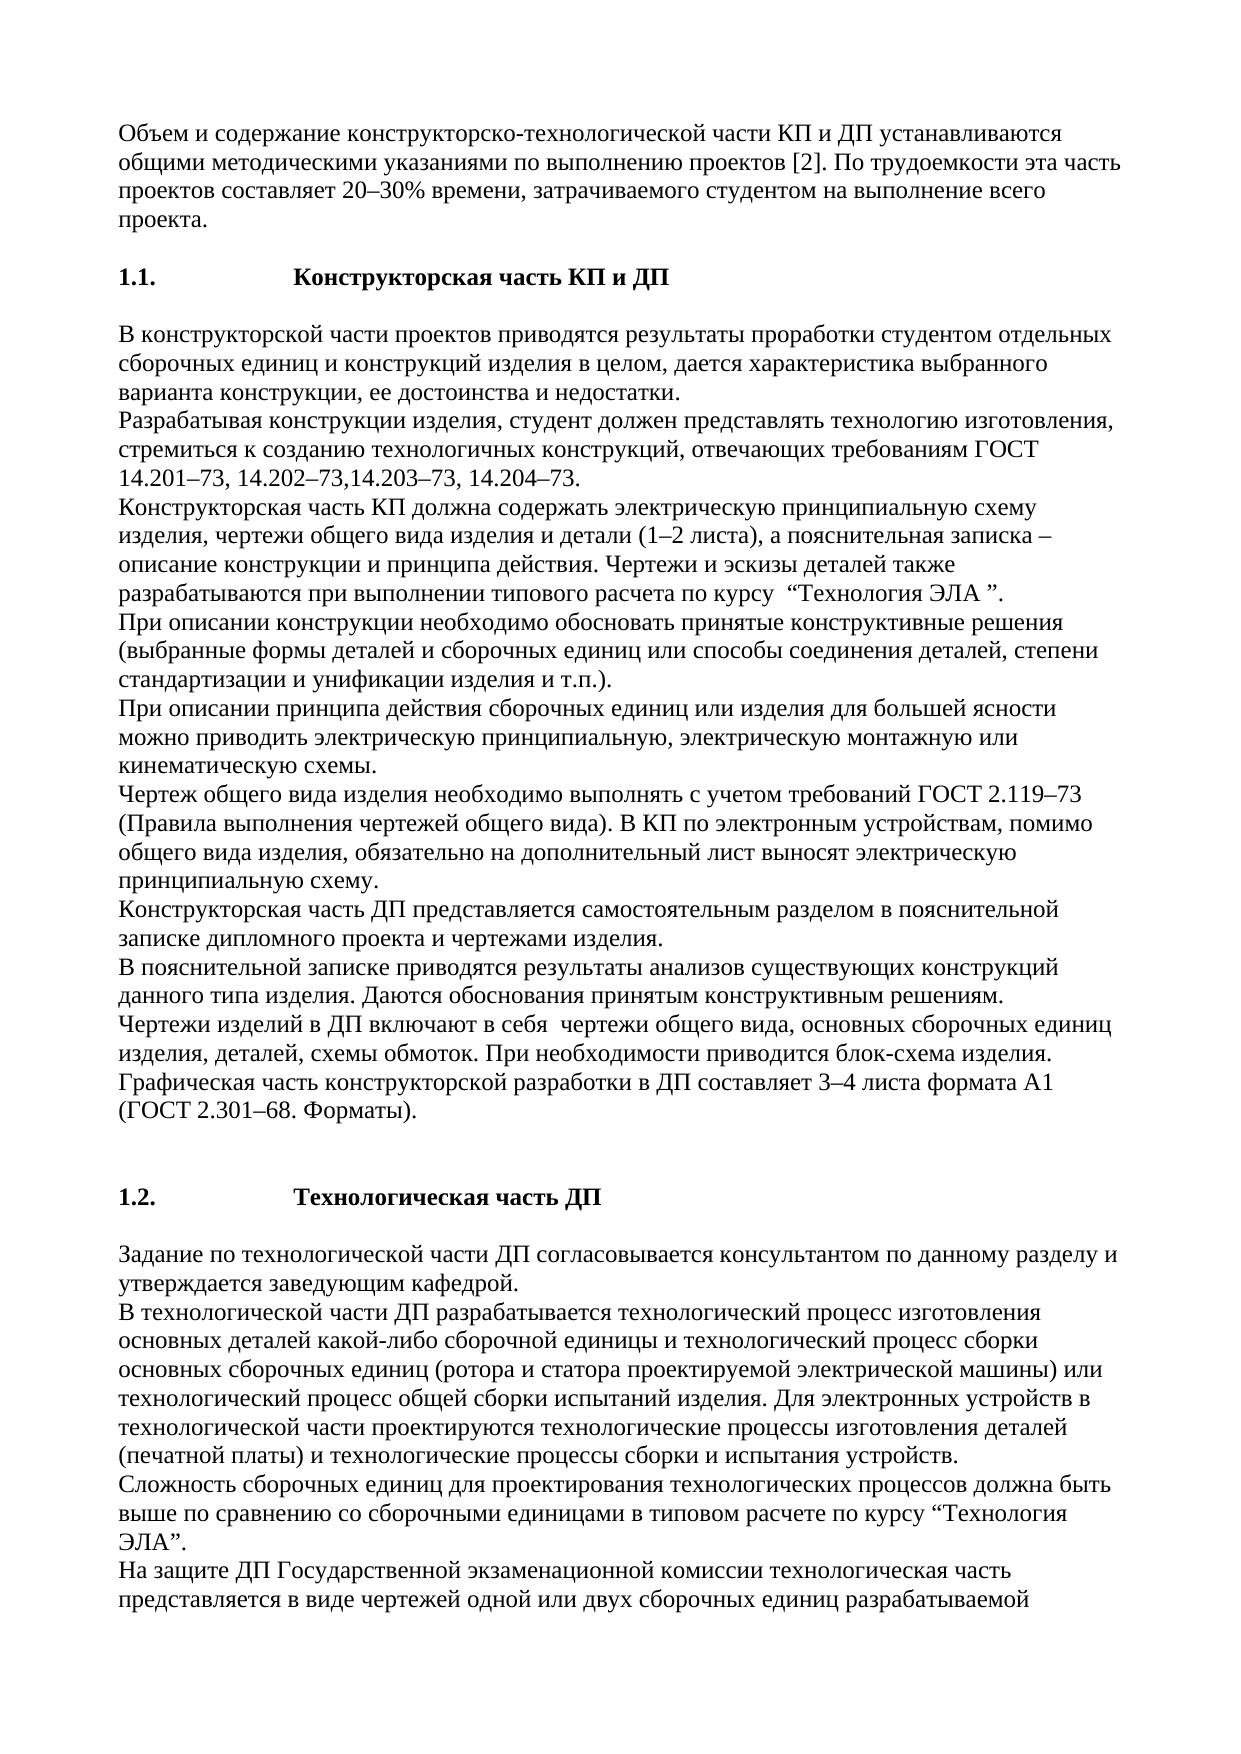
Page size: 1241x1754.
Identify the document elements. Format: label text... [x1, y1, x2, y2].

text Конструкторская часть ДП представляется самостоятельным разделом в пояснительной записке дипломного проекта и чертежами изделия. [118, 894, 1122, 952]
text Конструкторская часть КП должна содержать электрическую принципиальную схему изделия, чертежи общего вида изделия и детали (1–2 листа), а пояснительная записка – описание конструкции и принципа действия. Чертежи и эскизы деталей также разрабатываются при выполнении типового расчета по курсу “Технология ЭЛА ”. [118, 492, 1122, 607]
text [118, 1556, 1122, 1613]
text В конструкторской части проектов приводятся результаты проработки студентом отдельных сборочных единиц и конструкций изделия в целом, дается характеристика выбранного варианта конструкции, ее достоинства и недостатки. [118, 319, 1122, 406]
text Графическая часть конструкторской разработки в ДП составляет 3–4 листа формата А1 (ГОСТ 2.301–68. Форматы). [118, 1067, 1122, 1124]
text При описании конструкции необходимо обосновать принятые конструктивные решения (выбранные формы деталей и сборочных единиц или способы соединения деталей, степени стандартизации и унификации изделия и т.п.). [118, 607, 1122, 693]
text В технологической части ДП разрабатывается технологический процесс изготовления основных деталей какой-либо сборочной единицы и технологический процесс сборки основных сборочных единиц (ротора и статора проектируемой электрической машины) или технологический процесс общей сборки испытаний изделия. Для электронных устройств в технологической части проектируются технологические процессы изготовления деталей (печатной платы) и технологические процессы сборки и испытания устройств. [118, 1297, 1122, 1469]
text В пояснительной записке приводятся результаты анализов существующих конструкций данного типа изделия. Даются обоснования принятым конструктивным решениям. [118, 952, 1122, 1009]
text Объем и содержание конструкторско-технологической части КП и ДП устанавливаются общими методическими указаниями по выполнению проектов [2]. По трудоемкости эта часть проектов составляет 20–30% времени, затрачиваемого студентом на выполнение всего проекта. [118, 118, 1122, 233]
text Сложность сборочных единиц для проектирования технологических процессов должна быть выше по сравнению со сборочными единицами в типовом расчете по курсу “Технология ЭЛА”. [118, 1469, 1122, 1556]
text 1.1. Конструкторская часть КП и ДП [118, 262, 1122, 291]
text Разрабатывая конструкции изделия, студент должен представлять технологию изготовления, стремиться к созданию технологичных конструкций, отвечающих требованиям ГОСТ 14.201–73, 14.202–73,14.203–73, 14.204–73. [118, 406, 1122, 492]
text Задание по технологической части ДП согласовывается консультантом по данному разделу и утверждается заведующим кафедрой. [118, 1239, 1122, 1297]
text 1.2. Технологическая часть ДП [118, 1182, 1122, 1211]
text Чертежи изделий в ДП включают в себя чертежи общего вида, основных сборочных единиц изделия, деталей, схемы обмоток. При необходимости приводится блок-схема изделия. [118, 1009, 1122, 1067]
text При описании принципа действия сборочных единиц или изделия для большей ясности можно приводить электрическую принципиальную, электрическую монтажную или кинематическую схемы. [118, 693, 1122, 779]
text Чертеж общего вида изделия необходимо выполнять с учетом требований ГОСТ 2.119–73 (Правила выполнения чертежей общего вида). В КП по электронным устройствам, помимо общего вида изделия, обязательно на дополнительный лист выносят электрическую принципиальную схему. [118, 779, 1122, 894]
